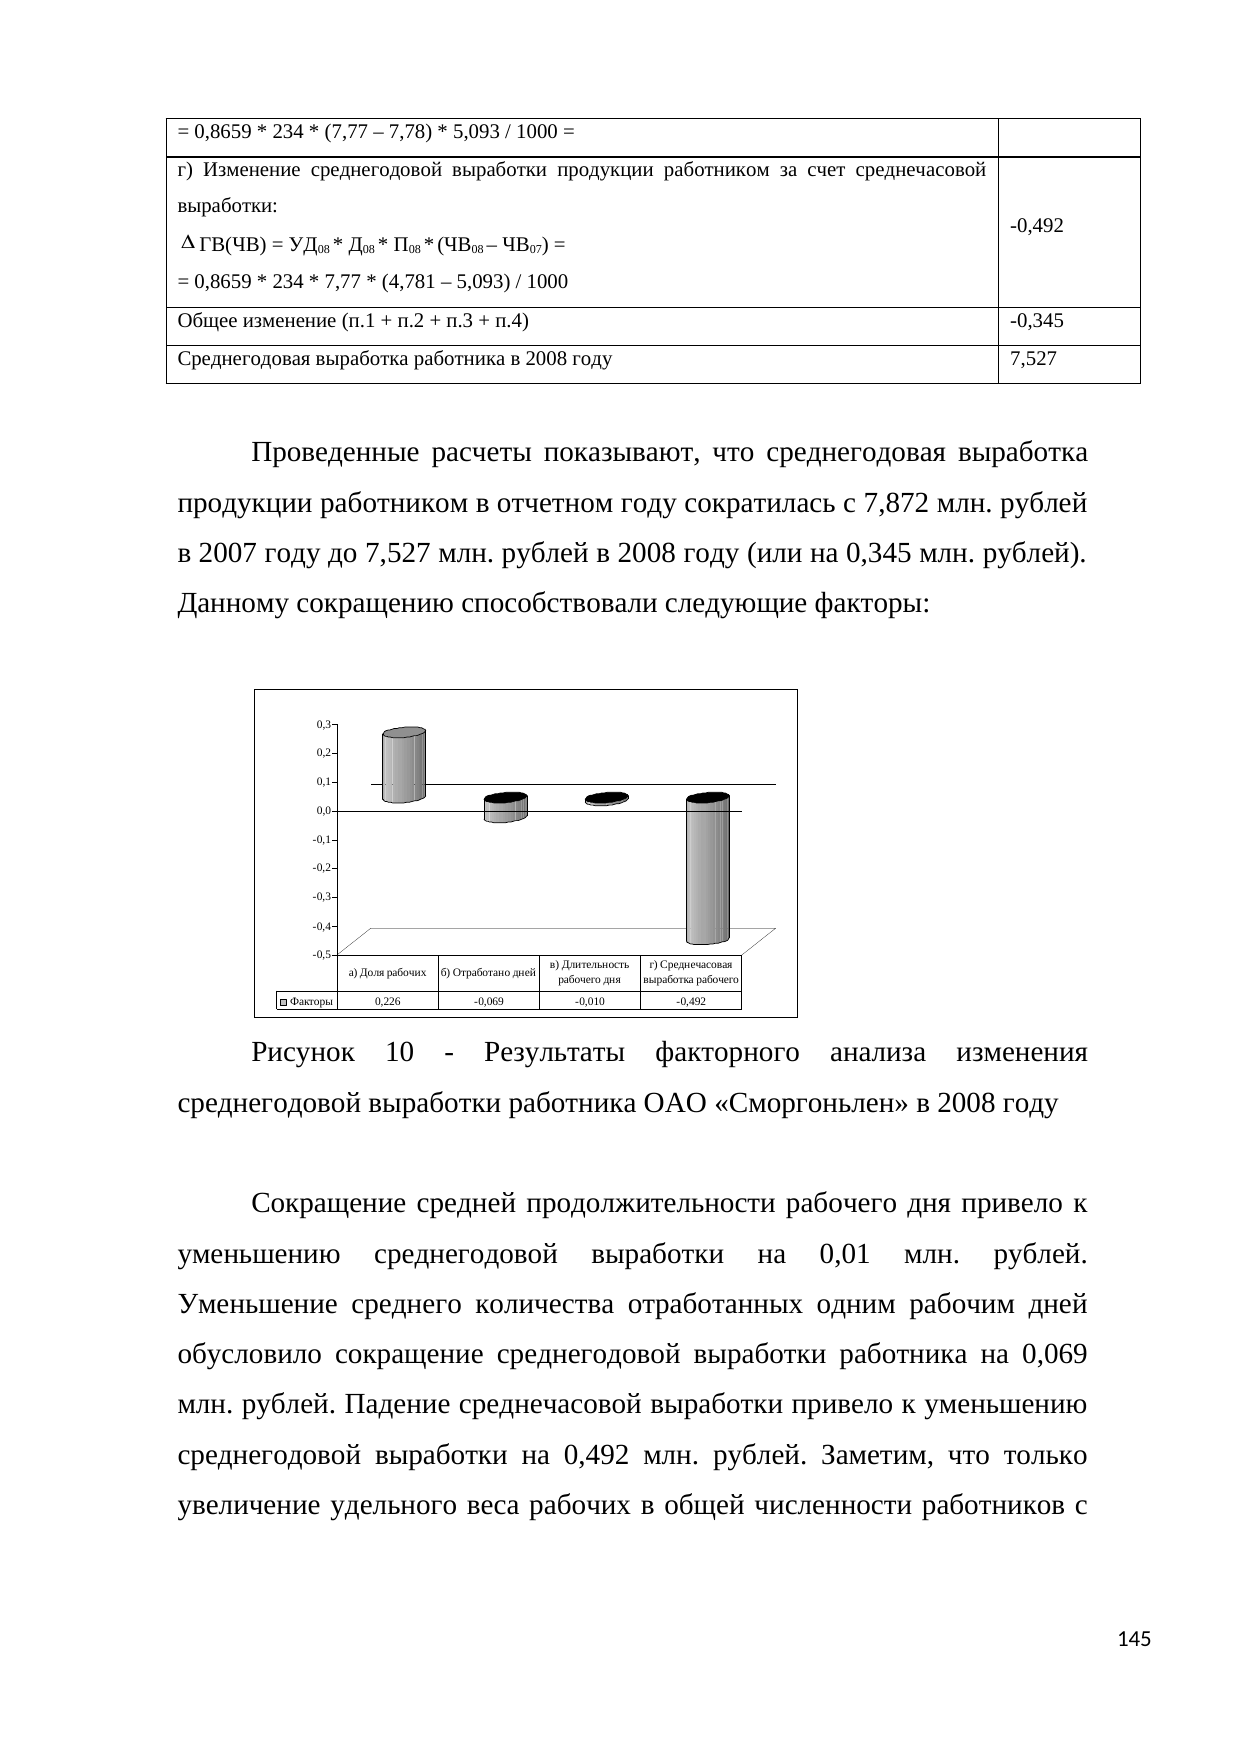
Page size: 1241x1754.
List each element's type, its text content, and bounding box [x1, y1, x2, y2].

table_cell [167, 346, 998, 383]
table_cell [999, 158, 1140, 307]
text Рисунок 10 - Результаты факторного анализа изменения среднегодовой выработки работника ОАО «Сморгоньлен» в 2008 году [177, 1034, 1088, 1118]
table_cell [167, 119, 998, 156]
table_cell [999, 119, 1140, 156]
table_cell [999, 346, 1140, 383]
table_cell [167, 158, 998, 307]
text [177, 1185, 1088, 1521]
text Проведенные расчеты показывают, что среднегодовая выработка продукции работником в отчетном году сократилась с 7,872 млн. рублей в 2007 году до 7,527 млн. рублей в 2008 году (или на 0,345 млн. рублей). Данному сокращению способствовали следующие факторы: [177, 434, 1088, 619]
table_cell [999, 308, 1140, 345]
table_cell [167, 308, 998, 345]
